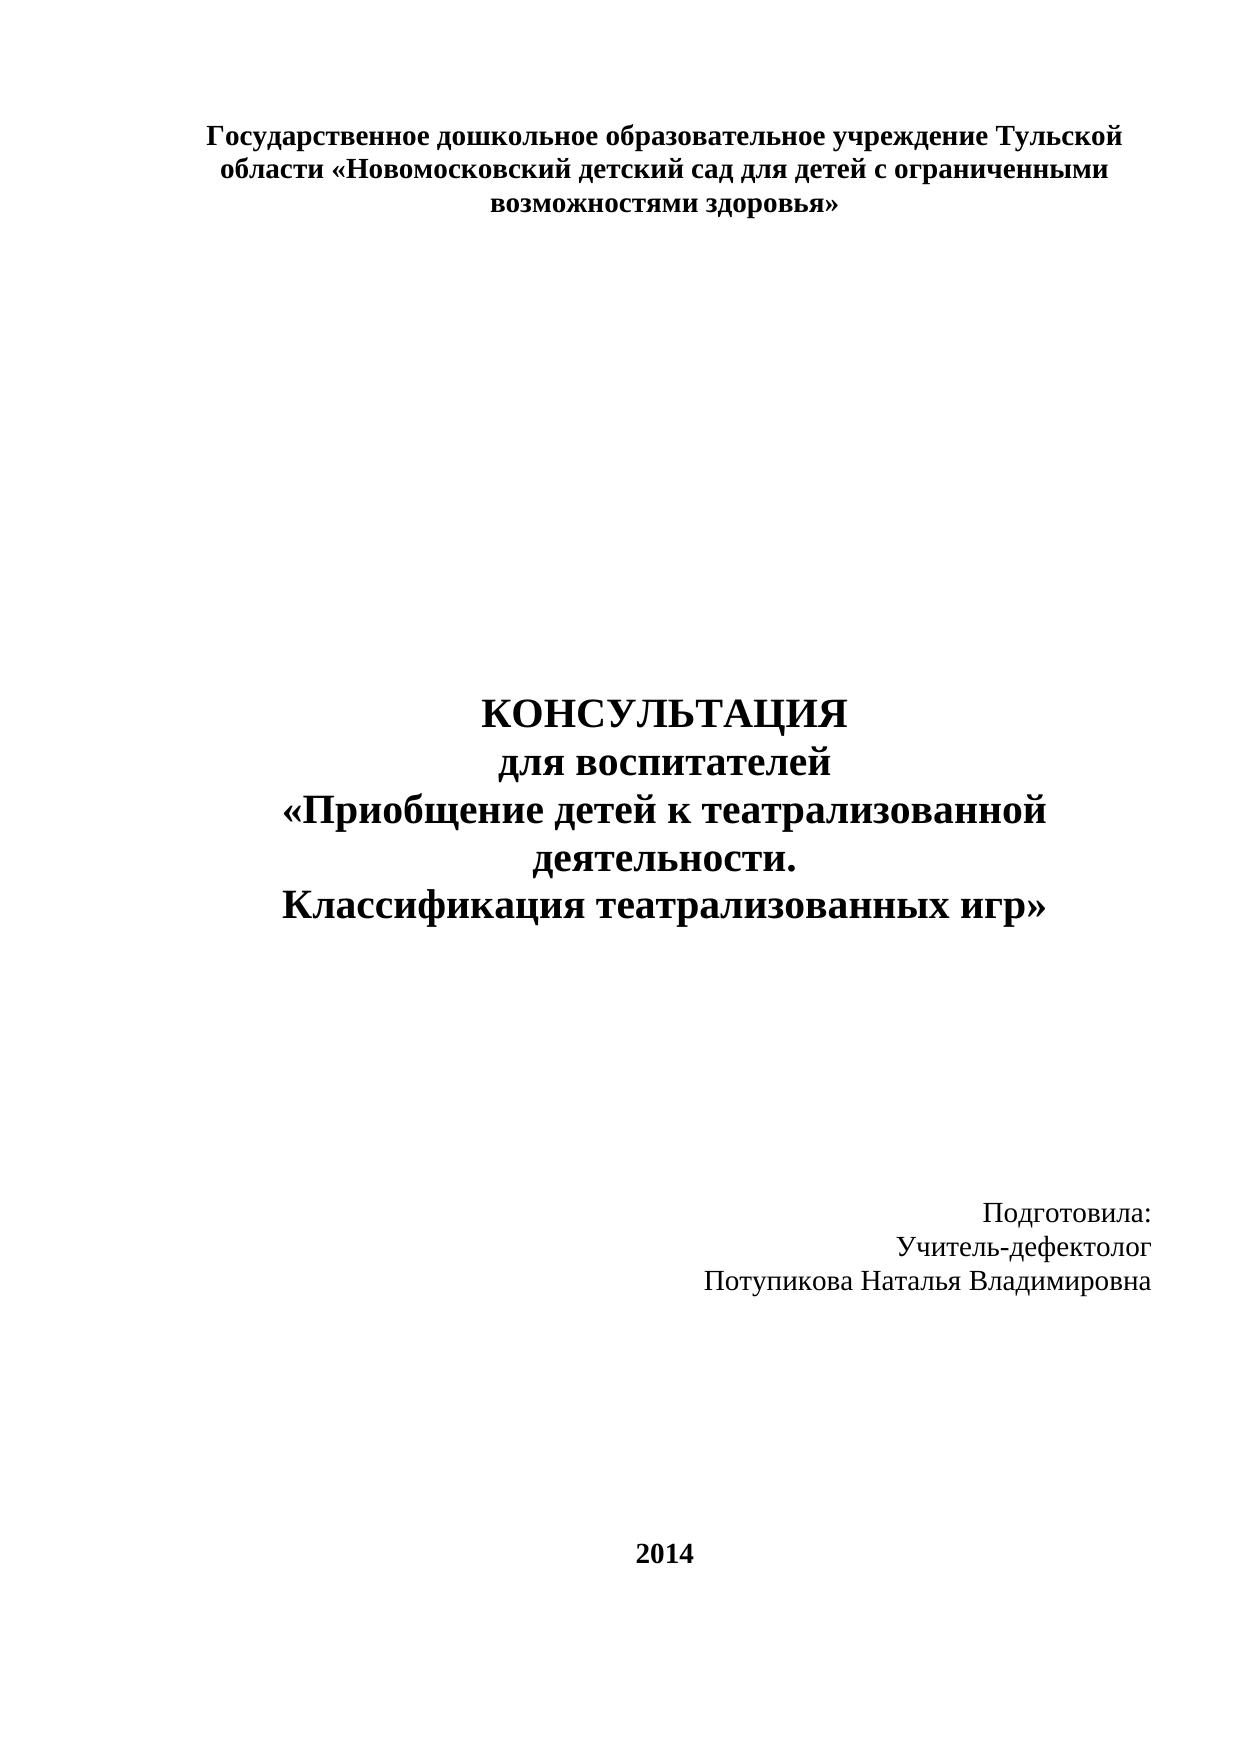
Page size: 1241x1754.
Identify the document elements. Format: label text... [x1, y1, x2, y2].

text для воспитателей [177, 736, 1152, 784]
text Государственное дошкольное образовательное учреждение Тульской области «Новомосковский детский сад для детей с ограниченными возможностями здоровья» [177, 118, 1152, 219]
text Классификация театрализованных игр» [177, 880, 1152, 928]
text 2014 [177, 1536, 1152, 1569]
text Потупикова Наталья Владимировна [177, 1263, 1152, 1296]
text Подготовила: [177, 1196, 1152, 1229]
text Учитель-дефектолог [177, 1229, 1152, 1263]
text КОНСУЛЬТАЦИЯ [177, 688, 1152, 736]
text «Приобщение детей к театрализованной деятельности. [177, 784, 1152, 880]
